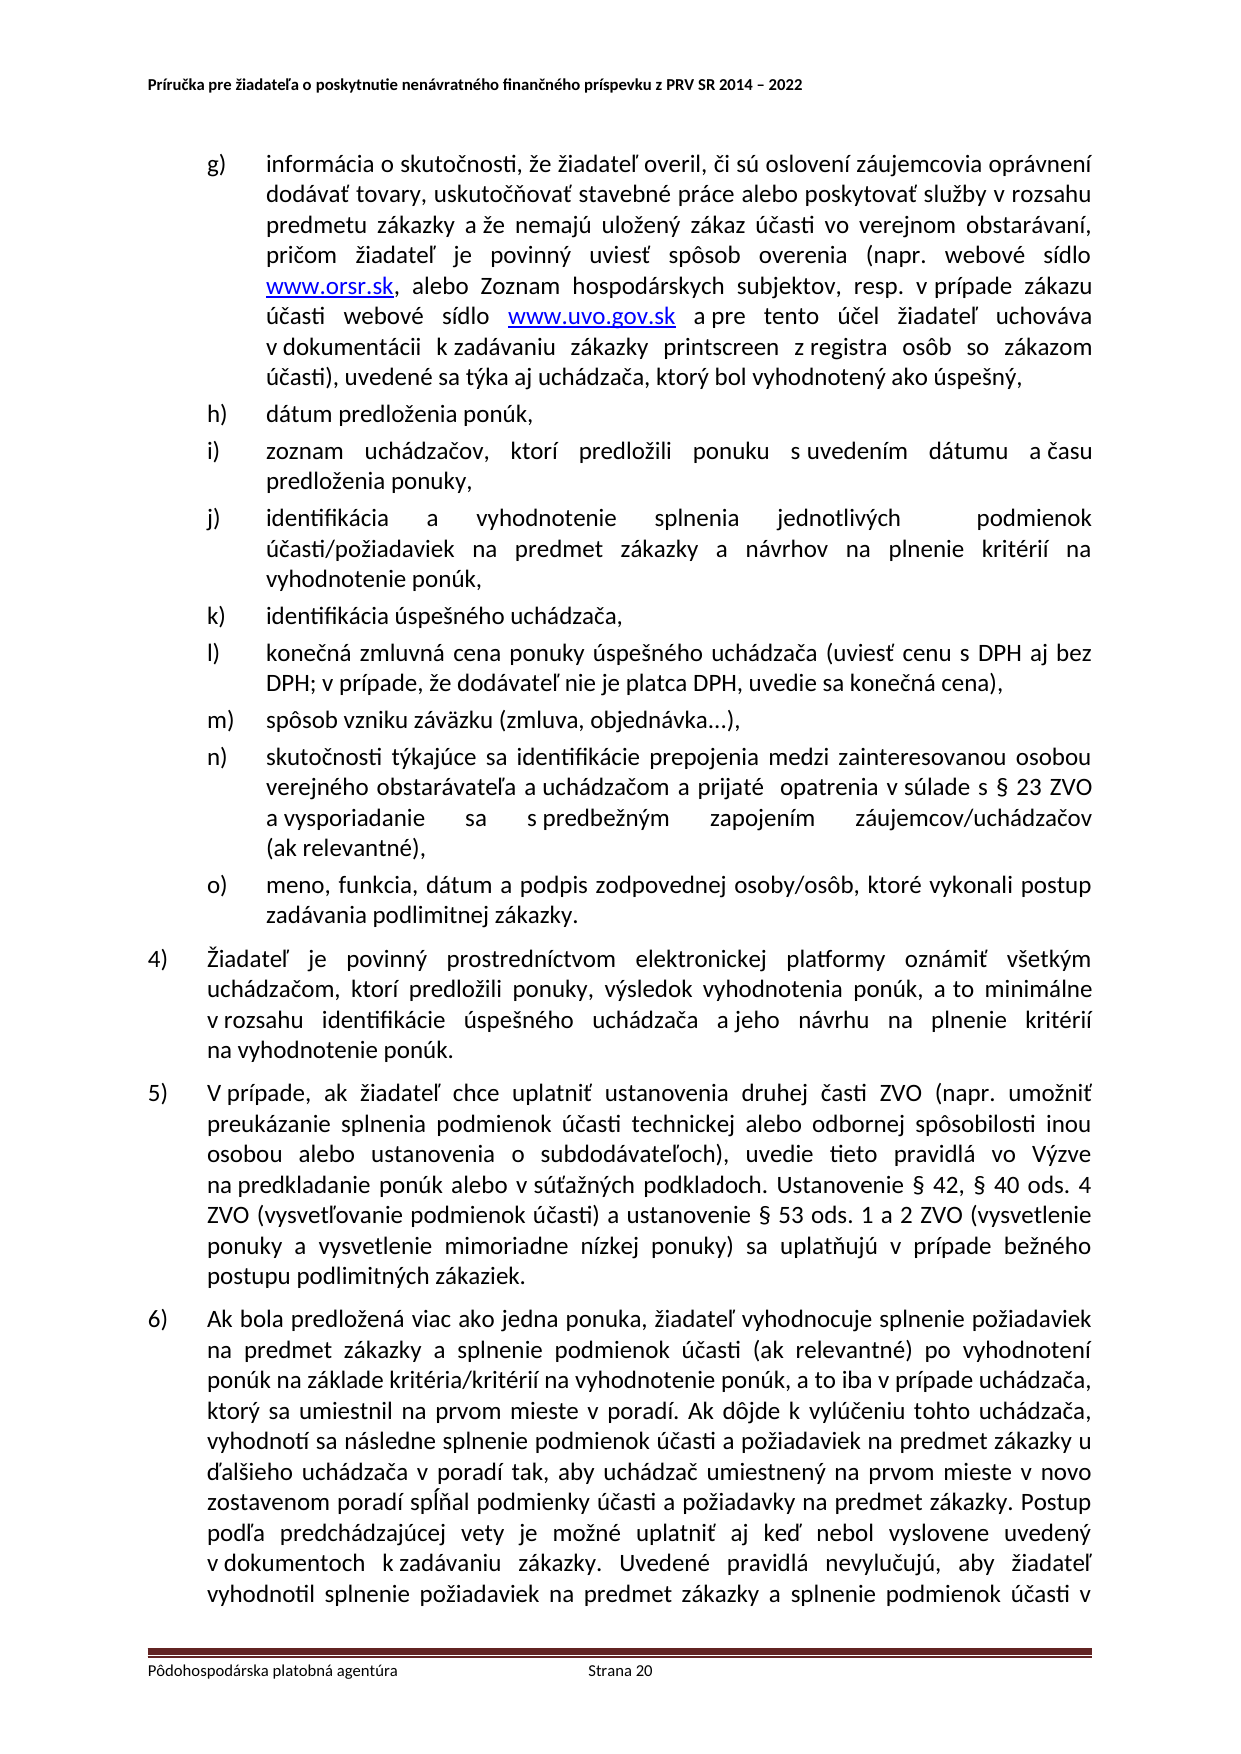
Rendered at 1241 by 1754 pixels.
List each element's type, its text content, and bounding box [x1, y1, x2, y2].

list V prípade, ak žiadateľ chce uplatniť ustanovenia druhej časti ZVO (napr. umožniť preukázanie splnenia podmienok účasti technickej alebo odbornej spôsobilosti inou osobou alebo ustanovenia o subdodávateľoch), uvedie tieto pravidlá vo Výzve na predkladanie ponúk alebo v súťažných podkladoch. Ustanovenie § 42, § 40 ods. 4 ZVO (vysvetľovanie podmienok účasti) a ustanovenie § 53 ods. 1 a 2 ZVO (vysvetlenie ponuky a vysvetlenie mimoriadne nízkej ponuky) sa uplatňujú v prípade bežného postupu podlimitných zákaziek. [148, 1077, 1092, 1291]
list spôsob vzniku záväzku (zmluva, objednávka...), [207, 704, 1092, 734]
list dátum predloženia ponúk, [207, 398, 1092, 429]
list skutočnosti týkajúce sa identifikácie prepojenia medzi zainteresovanou osobou verejného obstarávateľa a uchádzačom a prijaté opatrenia v súlade s § 23 ZVO a vysporiadanie sa s predbežným zapojením záujemcov/uchádzačov (ak relevantné), [207, 741, 1092, 863]
list meno, funkcia, dátum a podpis zodpovednej osoby/osôb, ktoré vykonali postup zadávania podlimitnej zákazky. [207, 869, 1092, 930]
list identifikácia a vyhodnotenie splnenia jednotlivých podmienok účasti/požiadaviek na predmet zákazky a návrhov na plnenie kritérií na vyhodnotenie ponúk, [207, 502, 1092, 594]
list identifikácia úspešného uchádzača, [207, 600, 1092, 631]
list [148, 1303, 1092, 1609]
list Žiadateľ je povinný prostredníctvom elektronickej platformy oznámiť všetkým uchádzačom, ktorí predložili ponuky, výsledok vyhodnotenia ponúk, a to minimálne v rozsahu identifikácie úspešného uchádzača a jeho návrhu na plnenie kritérií na vyhodnotenie ponúk. [148, 943, 1092, 1065]
list zoznam uchádzačov, ktorí predložili ponuku s uvedením dátumu a času predloženia ponuky, [207, 435, 1092, 496]
list konečná zmluvná cena ponuky úspešného uchádzača (uviesť cenu s DPH aj bez DPH; v prípade, že dodávateľ nie je platca DPH, uvedie sa konečná cena), [207, 637, 1092, 698]
list informácia o skutočnosti, že žiadateľ overil, či sú oslovení záujemcovia oprávnení dodávať tovary, uskutočňovať stavebné práce alebo poskytovať služby v rozsahu predmetu zákazky a že nemajú uložený zákaz účasti vo verejnom obstarávaní, pričom žiadateľ je povinný uviesť spôsob overenia (napr. webové sídlo www.orsr.sk, alebo Zoznam hospodárskych subjektov, resp. v prípade zákazu účasti webové sídlo www.uvo.gov.sk a pre tento účel žiadateľ uchováva v dokumentácii k zadávaniu zákazky printscreen z registra osôb so zákazom účasti), uvedené sa týka aj uchádzača, ktorý bol vyhodnotený ako úspešný, [207, 148, 1092, 392]
